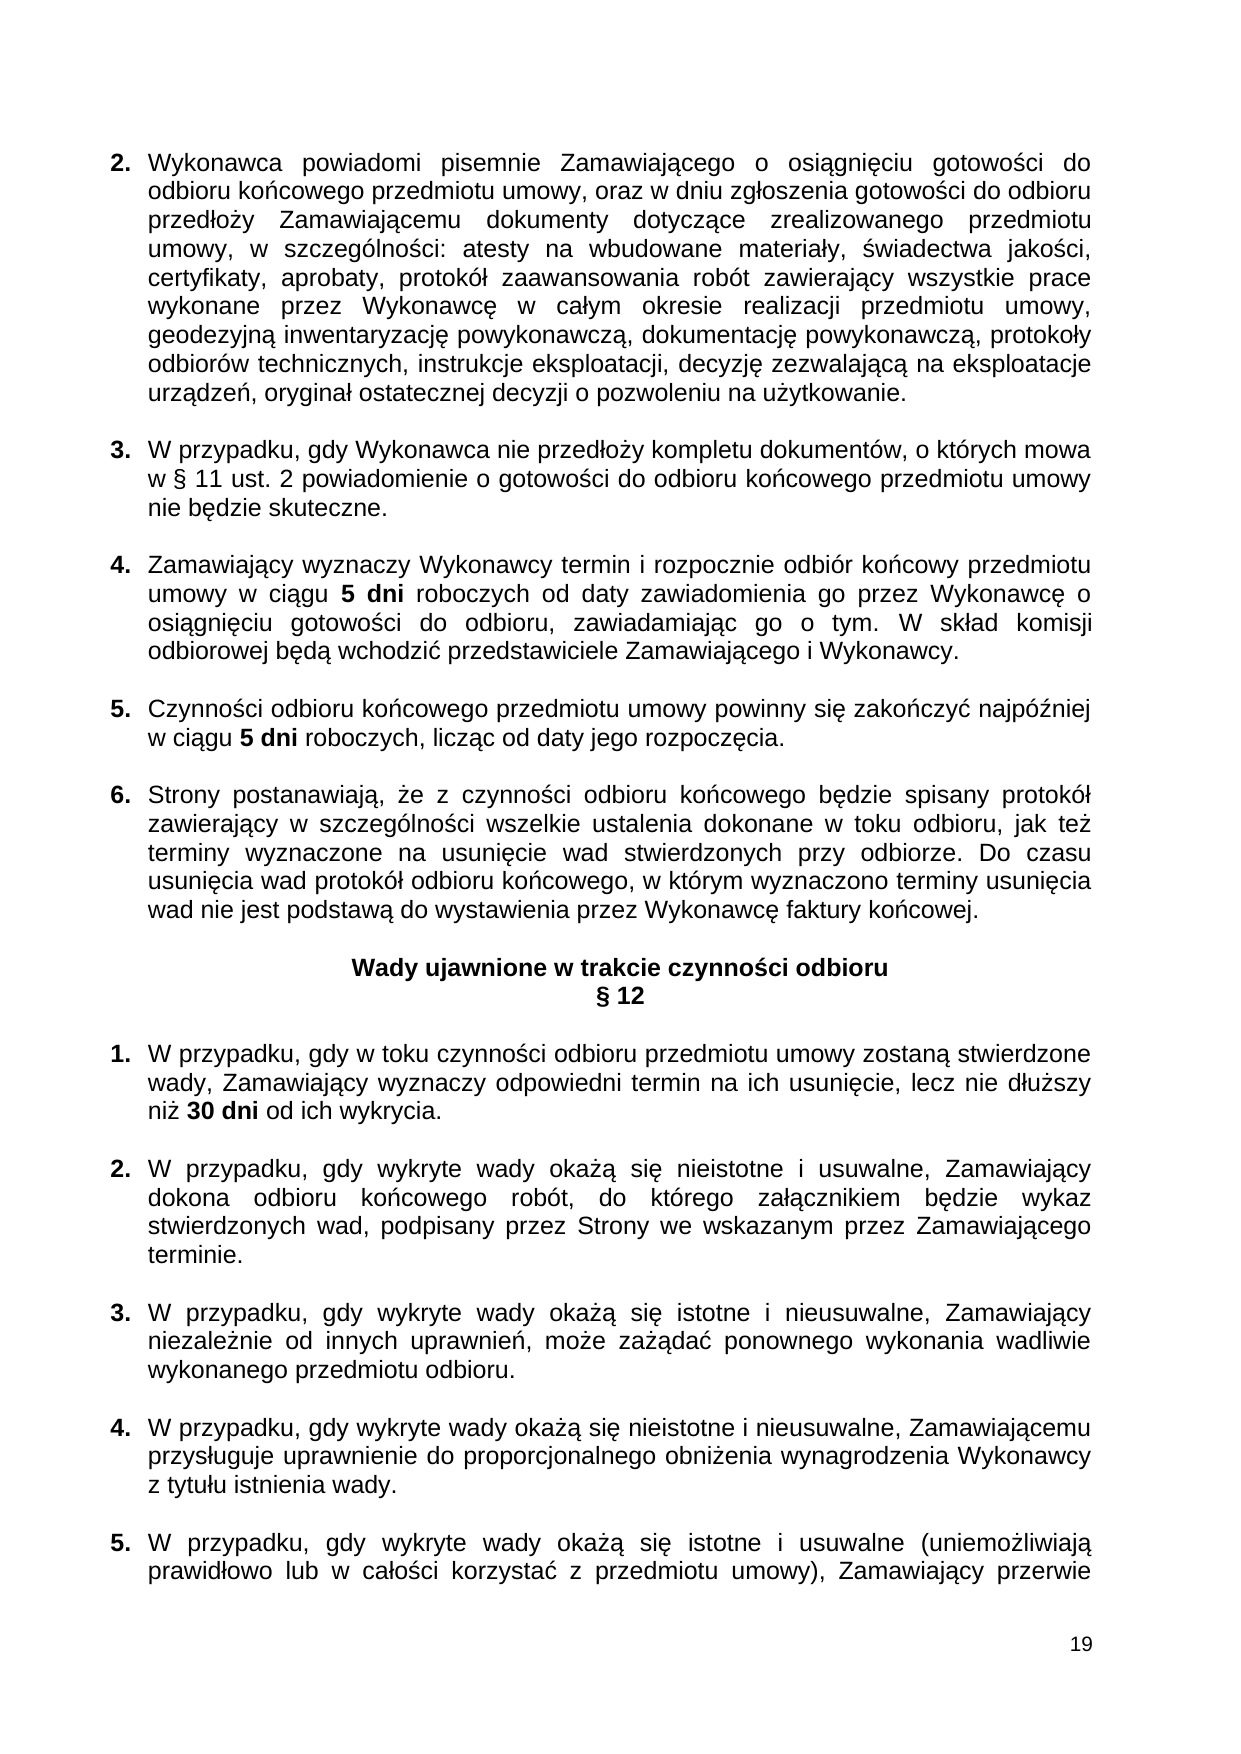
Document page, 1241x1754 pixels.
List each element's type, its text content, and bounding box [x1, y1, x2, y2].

list Strony postanawiają, że z czynności odbioru końcowego będzie spisany protokół zawierający w szczególności wszelkie ustalenia dokonane w toku odbioru, jak też terminy wyznaczone na usunięcie wad stwierdzonych przy odbiorze. Do czasu usunięcia wad protokół odbioru końcowego, w którym wyznaczono terminy usunięcia wad nie jest podstawą do wystawienia przez Wykonawcę faktury końcowej. [110, 780, 1093, 924]
text Wady ujawnione w trakcie czynności odbioru [148, 953, 1093, 981]
list Czynności odbioru końcowego przedmiotu umowy powinny się zakończyć najpóźniej w ciągu 5 dni roboczych, licząc od daty jego rozpoczęcia. [110, 694, 1093, 751]
list W przypadku, gdy w toku czynności odbioru przedmiotu umowy zostaną stwierdzone wady, Zamawiający wyznaczy odpowiedni termin na ich usunięcie, lecz nie dłuższy niż 30 dni od ich wykrycia. [110, 1039, 1093, 1125]
list Zamawiający wyznaczy Wykonawcy termin i rozpocznie odbiór końcowy przedmiotu umowy w ciągu 5 dni roboczych od daty zawiadomienia go przez Wykonawcę o osiągnięciu gotowości do odbioru, zawiadamiając go o tym. W skład komisji odbiorowej będą wchodzić przedstawiciele Zamawiającego i Wykonawcy. [110, 550, 1093, 665]
list W przypadku, gdy wykryte wady okażą się nieistotne i nieusuwalne, Zamawiającemu przysługuje uprawnienie do proporcjonalnego obniżenia wynagrodzenia Wykonawcy z tytułu istnienia wady. [110, 1413, 1093, 1499]
list W przypadku, gdy wykryte wady okażą się istotne i nieusuwalne, Zamawiający niezależnie od innych uprawnień, może zażądać ponownego wykonania wadliwie wykonanego przedmiotu odbioru. [110, 1298, 1093, 1384]
text § 12 [148, 981, 1093, 1010]
list W przypadku, gdy Wykonawca nie przedłoży kompletu dokumentów, o których mowa w § 11 ust. 2 powiadomienie o gotowości do odbioru końcowego przedmiotu umowy nie będzie skuteczne. [110, 435, 1093, 521]
list Wykonawca powiadomi pisemnie Zamawiającego o osiągnięciu gotowości do odbioru końcowego przedmiotu umowy, oraz w dniu zgłoszenia gotowości do odbioru przedłoży Zamawiającemu dokumenty dotyczące zrealizowanego przedmiotu umowy, w szczególności: atesty na wbudowane materiały, świadectwa jakości, certyfikaty, aprobaty, protokół zaawansowania robót zawierający wszystkie prace wykonane przez Wykonawcę w całym okresie realizacji przedmiotu umowy, geodezyjną inwentaryzację powykonawczą, dokumentację powykonawczą, protokoły odbiorów technicznych, instrukcje eksploatacji, decyzję zezwalającą na eksploatacje urządzeń, oryginał ostatecznej decyzji o pozwoleniu na użytkowanie. [110, 148, 1093, 406]
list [110, 1528, 1093, 1585]
list W przypadku, gdy wykryte wady okażą się nieistotne i usuwalne, Zamawiający dokona odbioru końcowego robót, do którego załącznikiem będzie wykaz stwierdzonych wad, podpisany przez Strony we wskazanym przez Zamawiającego terminie. [110, 1154, 1093, 1269]
